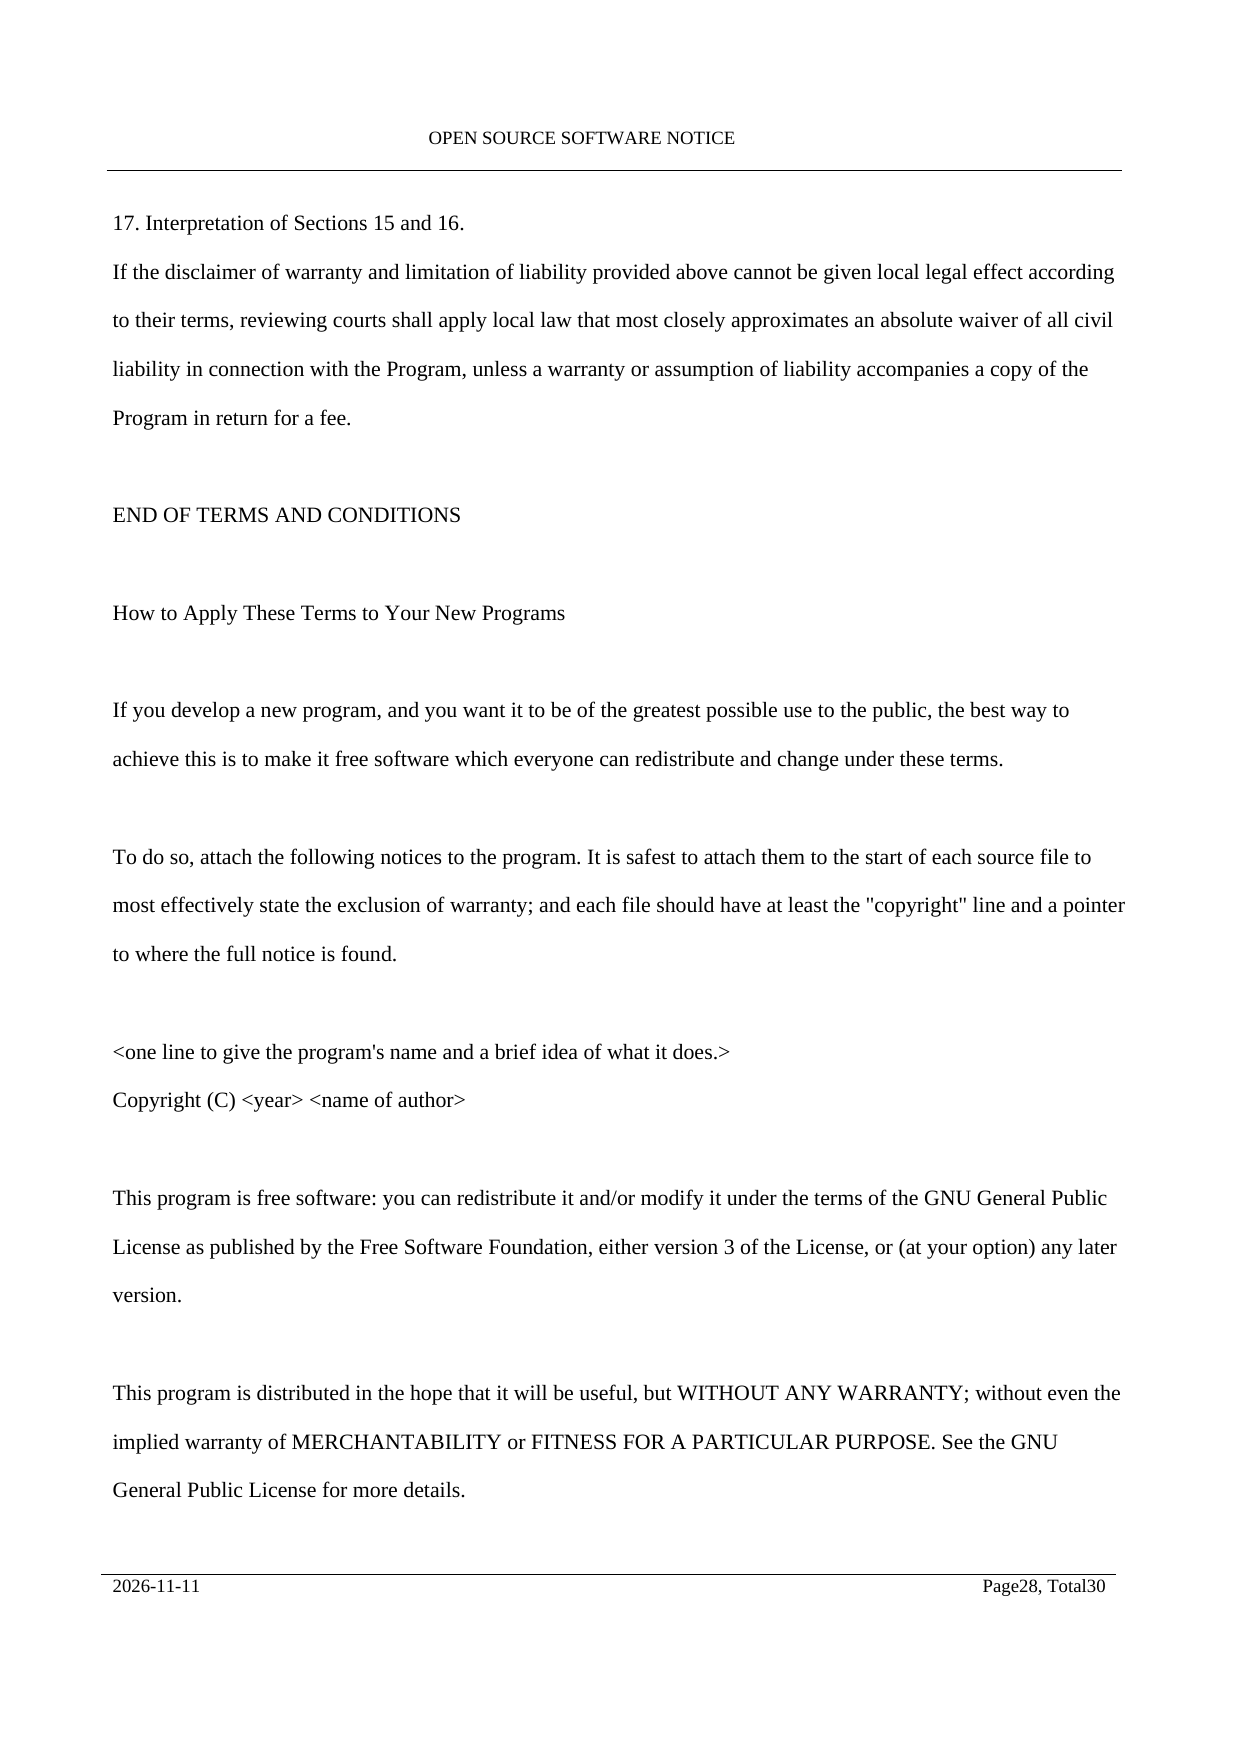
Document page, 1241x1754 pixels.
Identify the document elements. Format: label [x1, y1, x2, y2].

text [112, 206, 1128, 1506]
